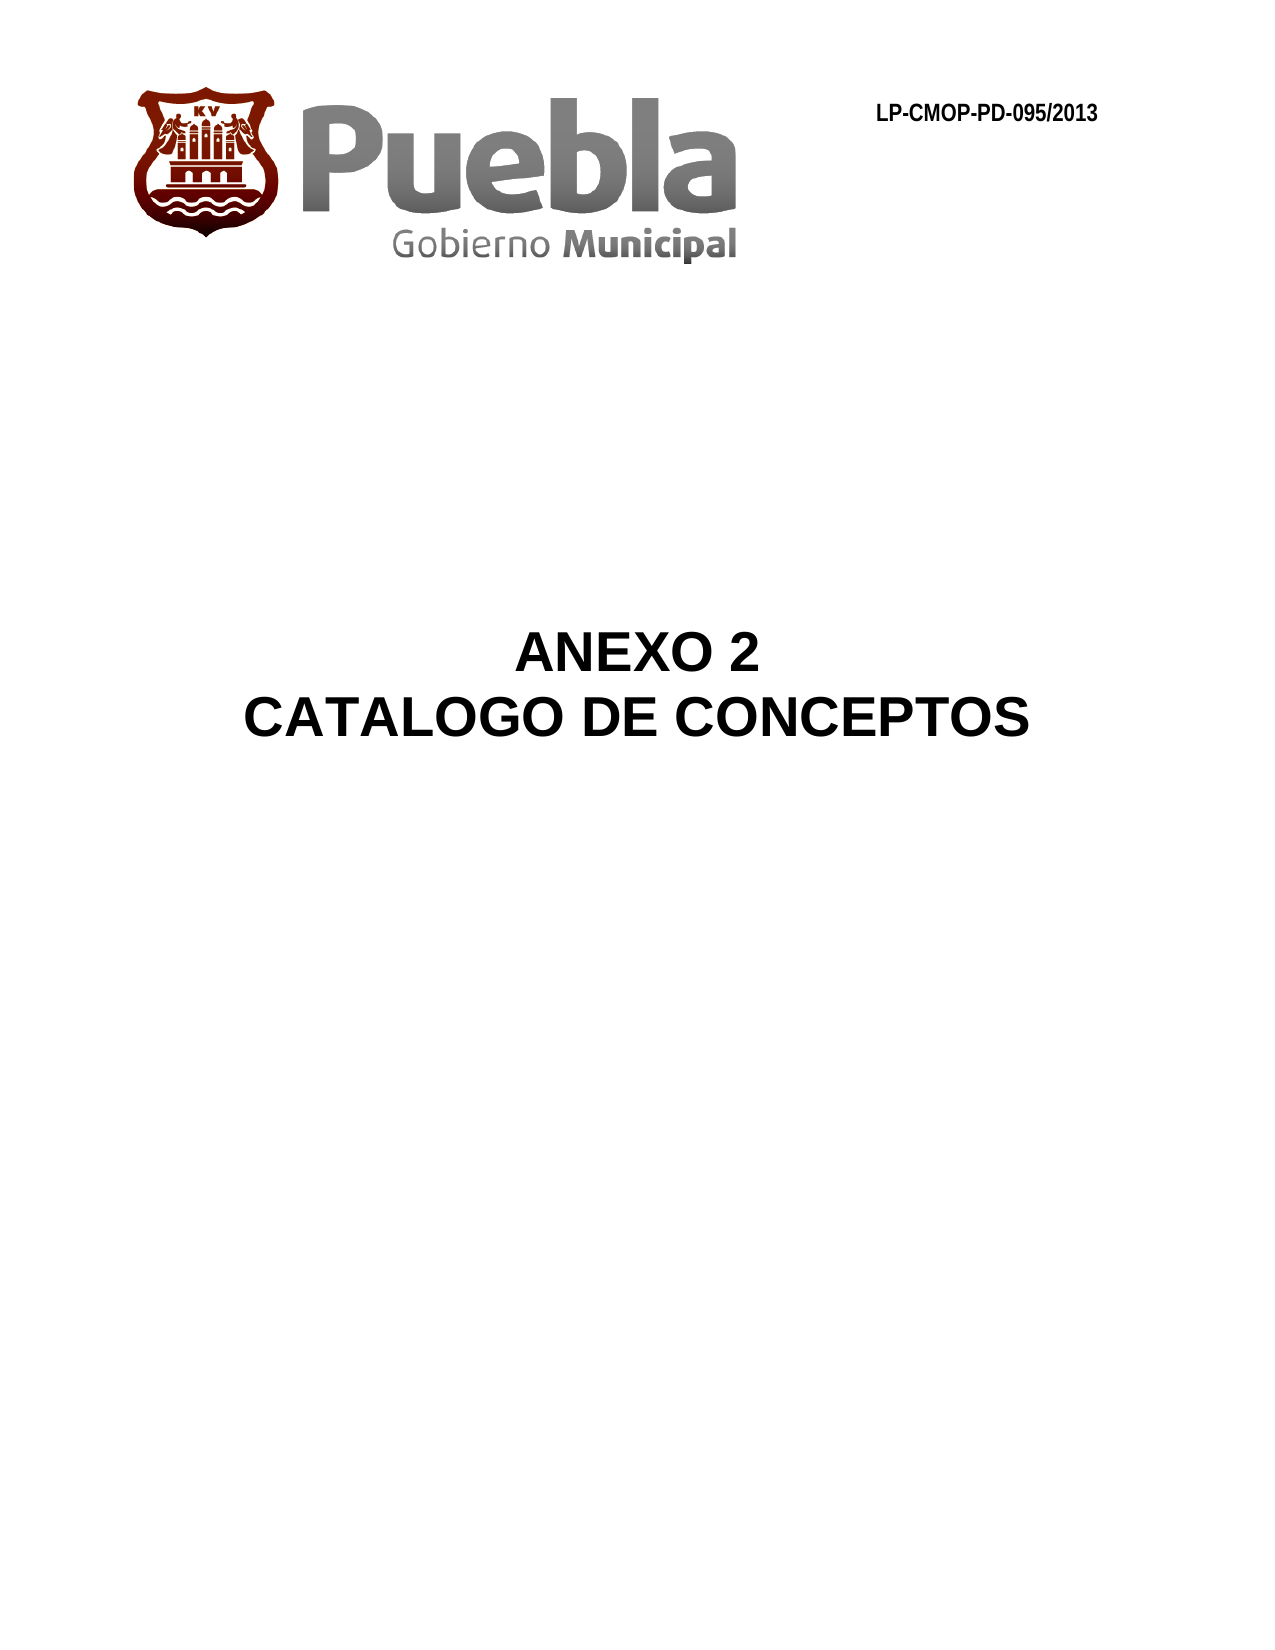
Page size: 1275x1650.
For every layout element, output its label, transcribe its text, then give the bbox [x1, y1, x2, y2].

picture [133, 87, 736, 264]
text ANEXO 2 [177, 619, 1098, 683]
text CATALOGO DE CONCEPTOS [177, 683, 1098, 748]
